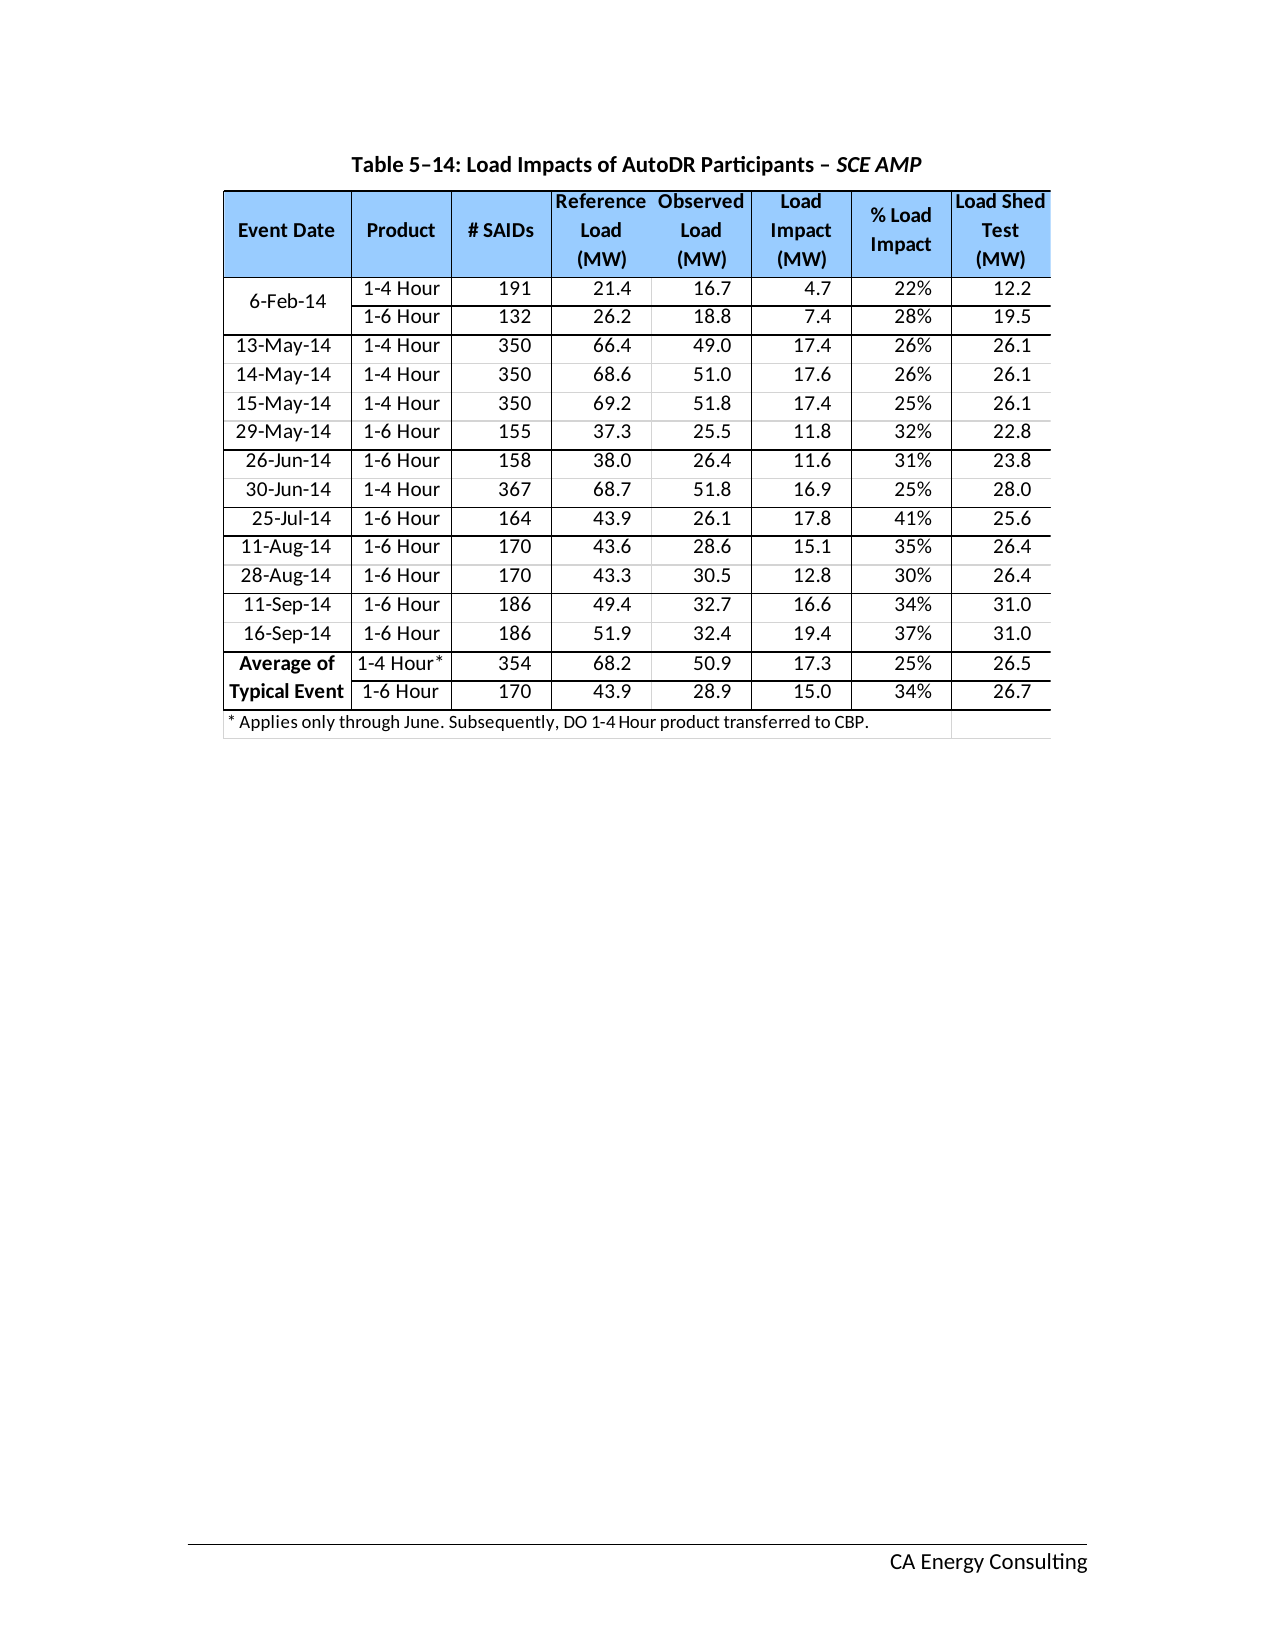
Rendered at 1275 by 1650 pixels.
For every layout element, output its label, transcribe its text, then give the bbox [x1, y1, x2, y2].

text Table 5–14: Load Impacts of AutoDR Participants – SCE AMP [187, 150, 1087, 178]
